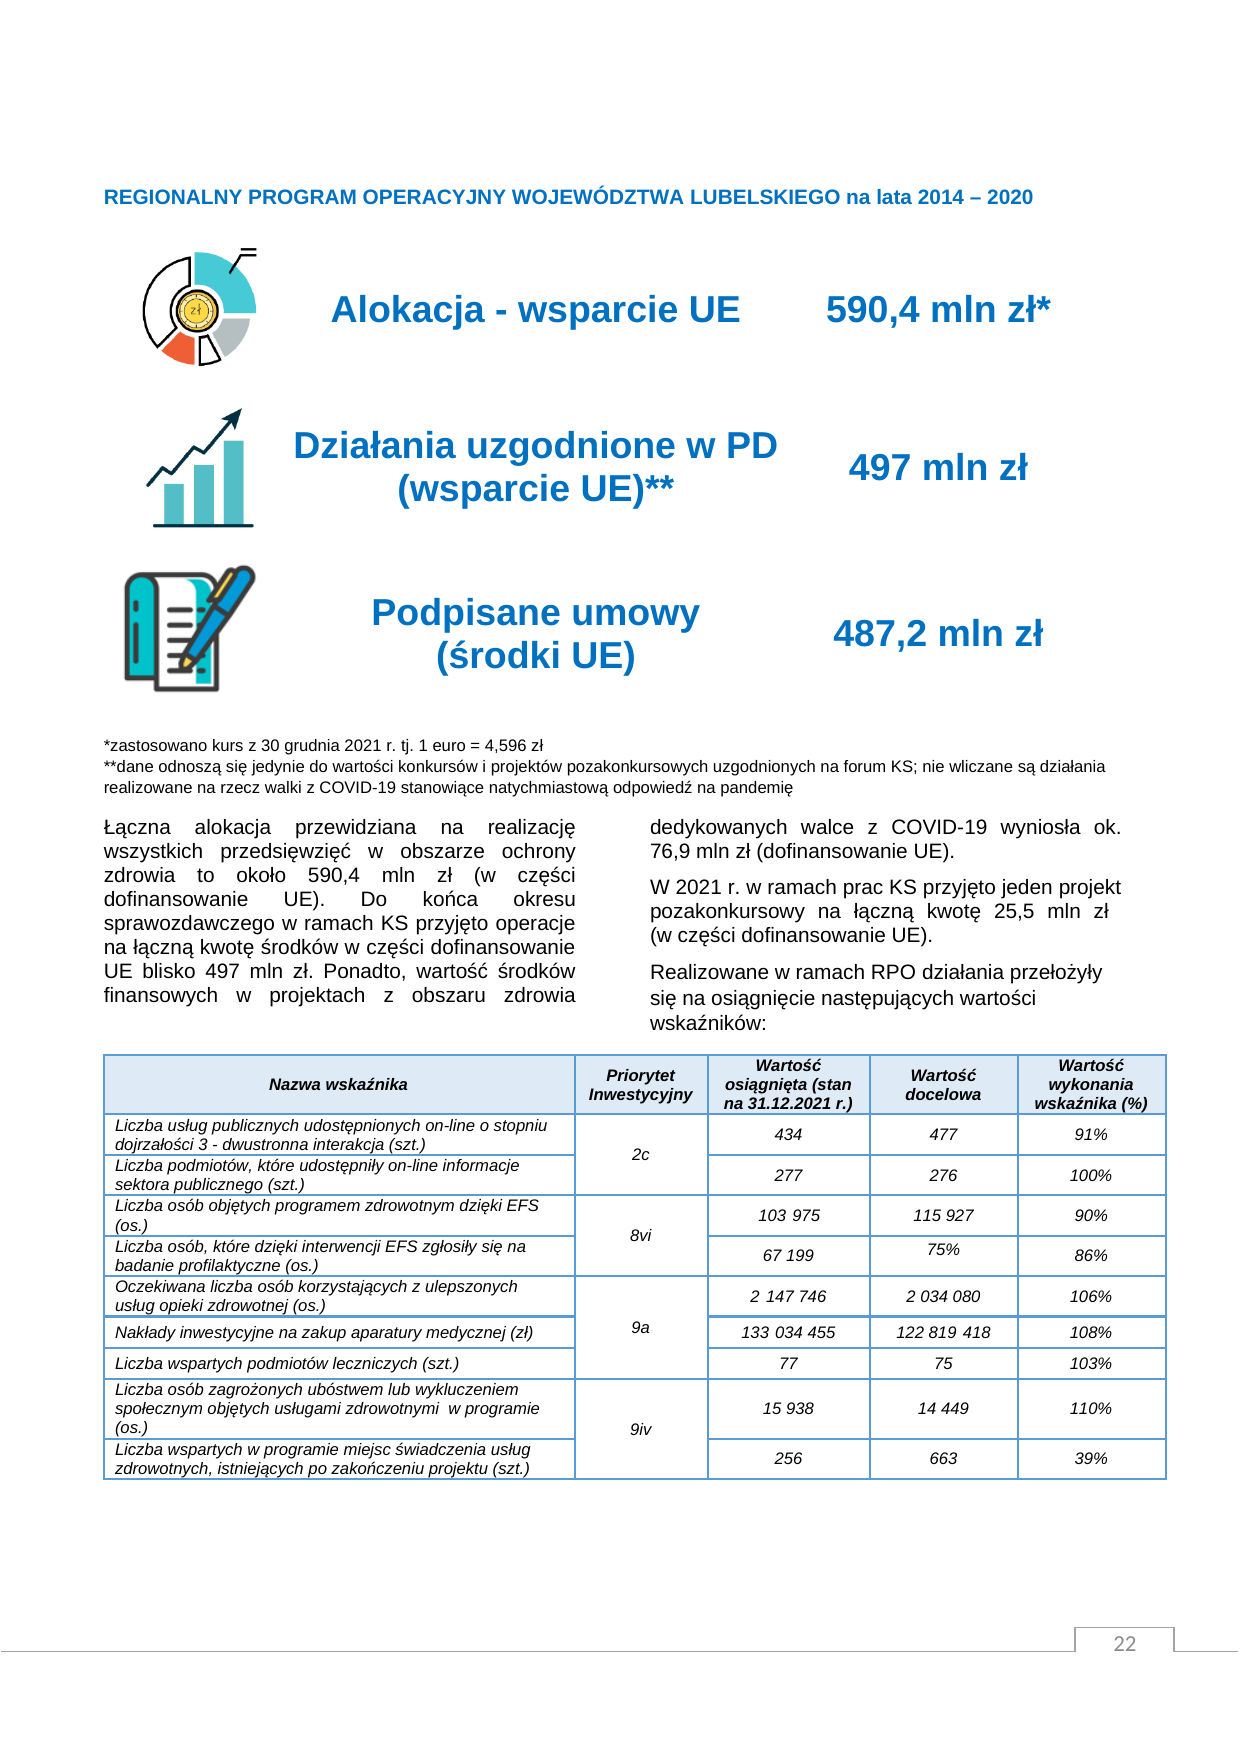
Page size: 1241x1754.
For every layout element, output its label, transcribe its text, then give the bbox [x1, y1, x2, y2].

table_cell 8vi [576, 1196, 707, 1275]
table_cell 103% [1019, 1349, 1165, 1378]
table_cell Liczba osób zagrożonych ubóstwem lub wykluczeniem społecznym objętych usługami zdrowotnymi w programie (os.) [105, 1380, 574, 1437]
table_cell 122 819 418 [871, 1318, 1017, 1347]
table_cell 256 [709, 1440, 869, 1478]
table_cell [104, 383, 273, 551]
table_header Nazwa wskaźnika [105, 1056, 574, 1113]
picture [140, 407, 267, 529]
table_cell 2c [576, 1115, 707, 1194]
table_cell 277 [709, 1156, 869, 1194]
table_cell 2 034 080 [871, 1277, 1017, 1315]
table_cell 110% [1019, 1380, 1165, 1437]
table_header Wartość osiągnięta (stan na 31.12.2021 r.) [709, 1056, 869, 1113]
picture [115, 562, 263, 704]
table_cell Oczekiwana liczba osób korzystających z ulepszonych usług opieki zdrowotnej (os.) [105, 1277, 574, 1315]
table_cell Liczba wspartych w programie miejsc świadczenia usług zdrowotnych, istniejących po zakończeniu projektu (szt.) [105, 1440, 574, 1478]
table_cell Liczba osób, które dzięki interwencji EFS zgłosiły się na badanie profilaktyczne (os.) [105, 1237, 574, 1275]
table_header Priorytet Inwestycyjny [576, 1056, 707, 1113]
table_cell 14 449 [871, 1380, 1017, 1437]
table_cell 9iv [576, 1380, 707, 1478]
table_cell 663 [871, 1440, 1017, 1478]
table_header 590,4 mln zł* [799, 237, 1078, 381]
table_cell Działania uzgodnione w PD (wsparcie UE)** [274, 383, 798, 551]
table_cell Liczba osób objętych programem zdrowotnym dzięki EFS (os.) [105, 1196, 574, 1234]
table_cell 39% [1019, 1440, 1165, 1478]
table_cell Nakłady inwestycyjne na zakup aparatury medycznej (zł) [105, 1318, 574, 1347]
table_cell [104, 552, 273, 714]
table_cell 497 mln zł [799, 383, 1078, 551]
table_header Wartość docelowa [871, 1056, 1017, 1113]
table_cell 487,2 mln zł [799, 552, 1078, 714]
table_cell 67 199 [709, 1237, 869, 1275]
subtitle REGIONALNY PROGRAM OPERACYJNY WOJEWÓDZTWA LUBELSKIEGO na lata 2014 – 2020 [103, 185, 1122, 209]
table_cell Liczba usług publicznych udostępnionych on-line o stopniu dojrzałości 3 - dwustronna interakcja (szt.) [105, 1115, 574, 1154]
table_cell 434 [709, 1115, 869, 1154]
table_cell 75 [871, 1349, 1017, 1378]
table_cell 9a [576, 1277, 707, 1378]
table_header Alokacja - wsparcie UE [274, 237, 798, 381]
text **dane odnoszą się jedynie do wartości konkursów i projektów pozakonkursowych uzgodnionych na forum KS; nie wliczane są działania realizowane na rzecz walki z COVID-19 stanowiące natychmiastową odpowiedź na pandemię [103, 757, 1122, 797]
table_cell Podpisane umowy (środki UE) [274, 552, 798, 714]
table_cell 106% [1019, 1277, 1165, 1315]
table_cell 15 938 [709, 1380, 869, 1437]
text W 2021 r. w ramach prac KS przyjęto jeden projekt pozakonkursowy na łączną kwotę 25,5 mln zł (w części dofinansowanie UE). [650, 875, 1122, 947]
table_cell 77 [709, 1349, 869, 1378]
table_header [104, 237, 273, 381]
picture [131, 246, 263, 371]
table_cell 100% [1019, 1156, 1165, 1194]
text Łączna alokacja przewidziana na realizację wszystkich przedsięwzięć w obszarze ochrony zdrowia to około 590,4 mln zł (w części dofinansowanie UE). Do końca okresu sprawozdawczego w ramach KS przyjęto operacje na łączną kwotę środków w części dofinansowanie UE blisko 497 mln zł. Ponadto, wartość środków finansowych w projektach z obszaru zdrowia dedykowanych walce z COVID-19 wyniosła ok. 76,9 mln zł (dofinansowanie UE). [103, 815, 576, 1006]
table_cell 103 975 [709, 1196, 869, 1234]
table_cell 2 147 746 [709, 1277, 869, 1315]
table_header Wartość wykonania wskaźnika (%) [1019, 1056, 1165, 1113]
table_cell 91% [1019, 1115, 1165, 1154]
text Realizowane w ramach RPO działania przełożyły się na osiągnięcie następujących wartości wskaźników: [650, 959, 1122, 1035]
table_cell Liczba wspartych podmiotów leczniczych (szt.) [105, 1349, 574, 1378]
table_cell 108% [1019, 1318, 1165, 1347]
table_cell 115 927 [871, 1196, 1017, 1234]
table_cell 133 034 455 [709, 1318, 869, 1347]
table_cell 276 [871, 1156, 1017, 1194]
table_cell 86% [1019, 1237, 1165, 1275]
table_cell 90% [1019, 1196, 1165, 1234]
table_cell Liczba podmiotów, które udostępniły on-line informacje sektora publicznego (szt.) [105, 1156, 574, 1194]
table_cell 75% [871, 1237, 1017, 1275]
text *zastosowano kurs z 30 grudnia 2021 r. tj. 1 euro = 4,596 zł [103, 736, 1122, 755]
table_cell 477 [871, 1115, 1017, 1154]
